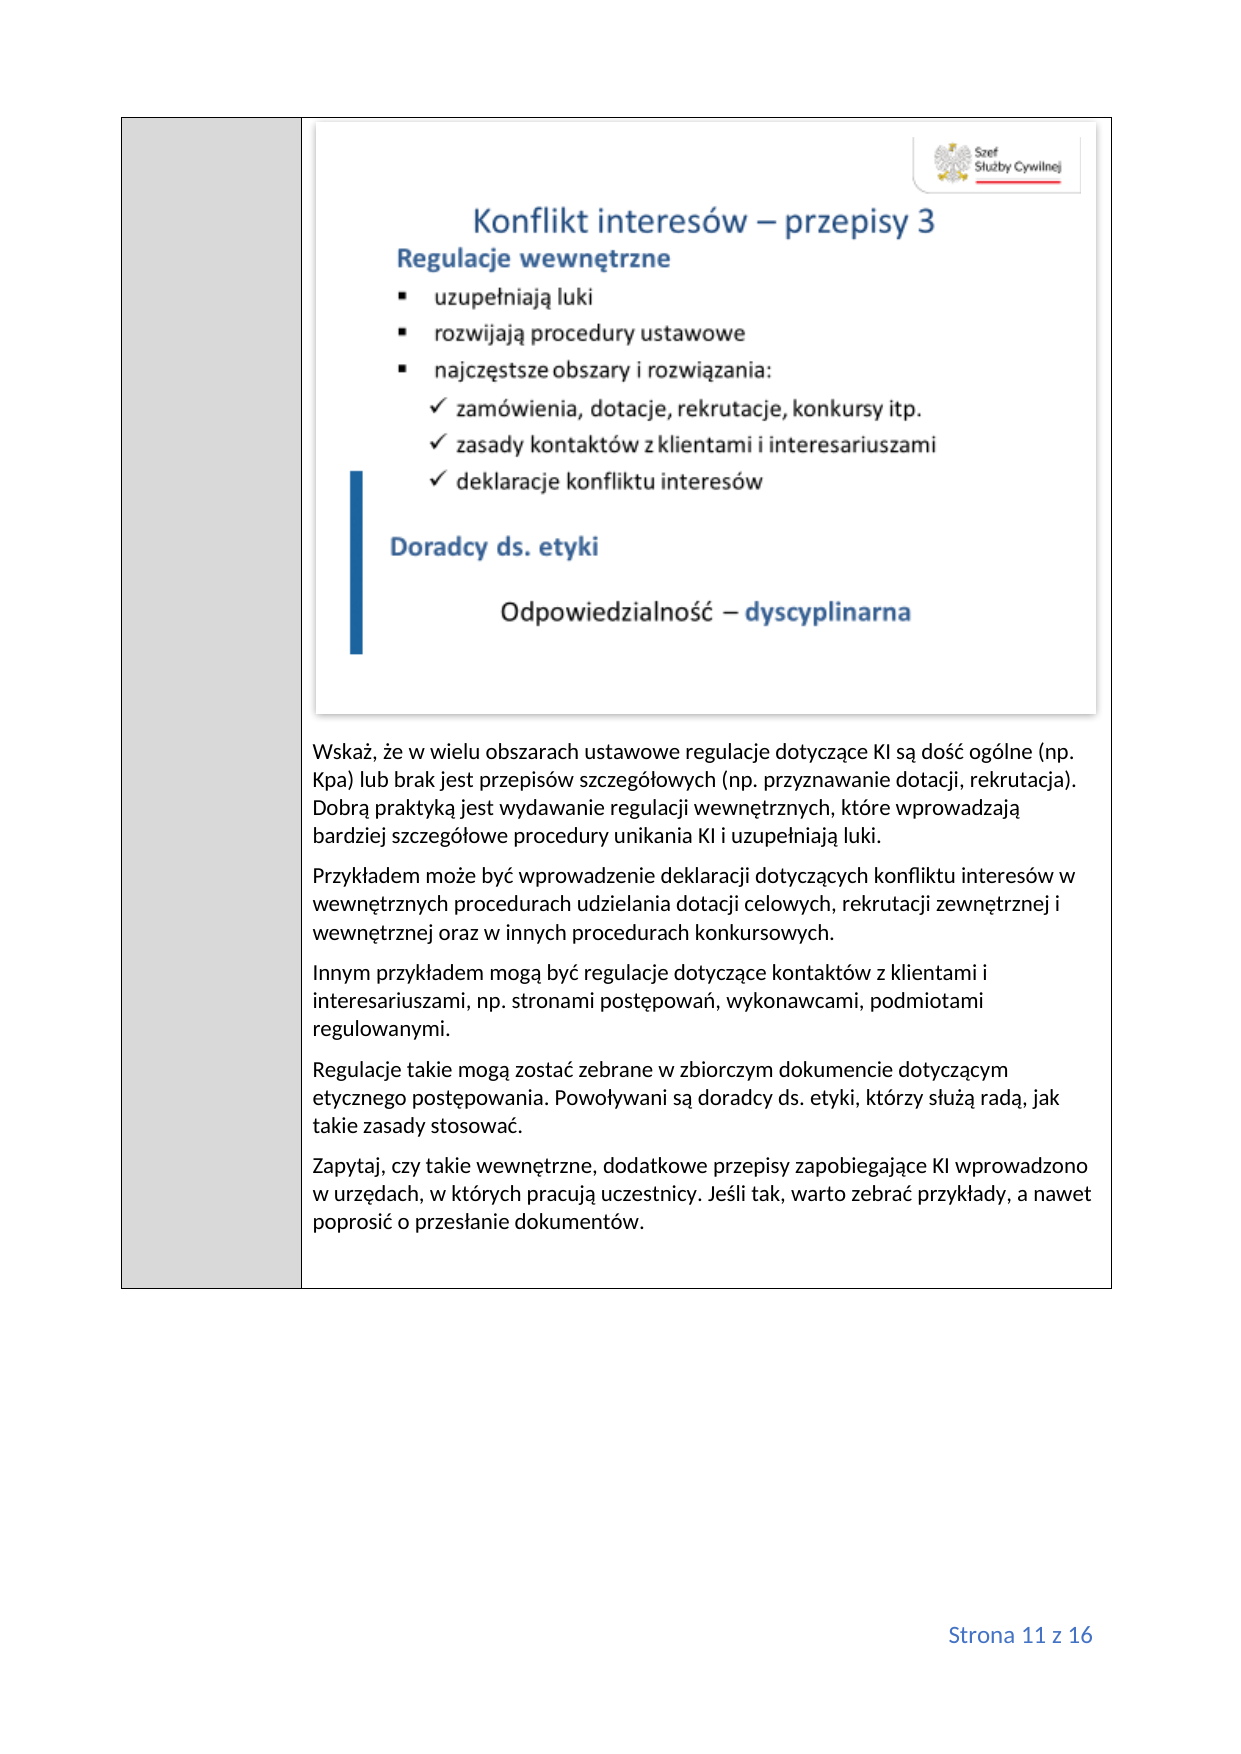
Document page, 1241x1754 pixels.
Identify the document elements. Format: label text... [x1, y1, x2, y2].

picture [331, 137, 1081, 699]
table_cell Opis [122, 118, 301, 1288]
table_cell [302, 118, 1111, 1288]
